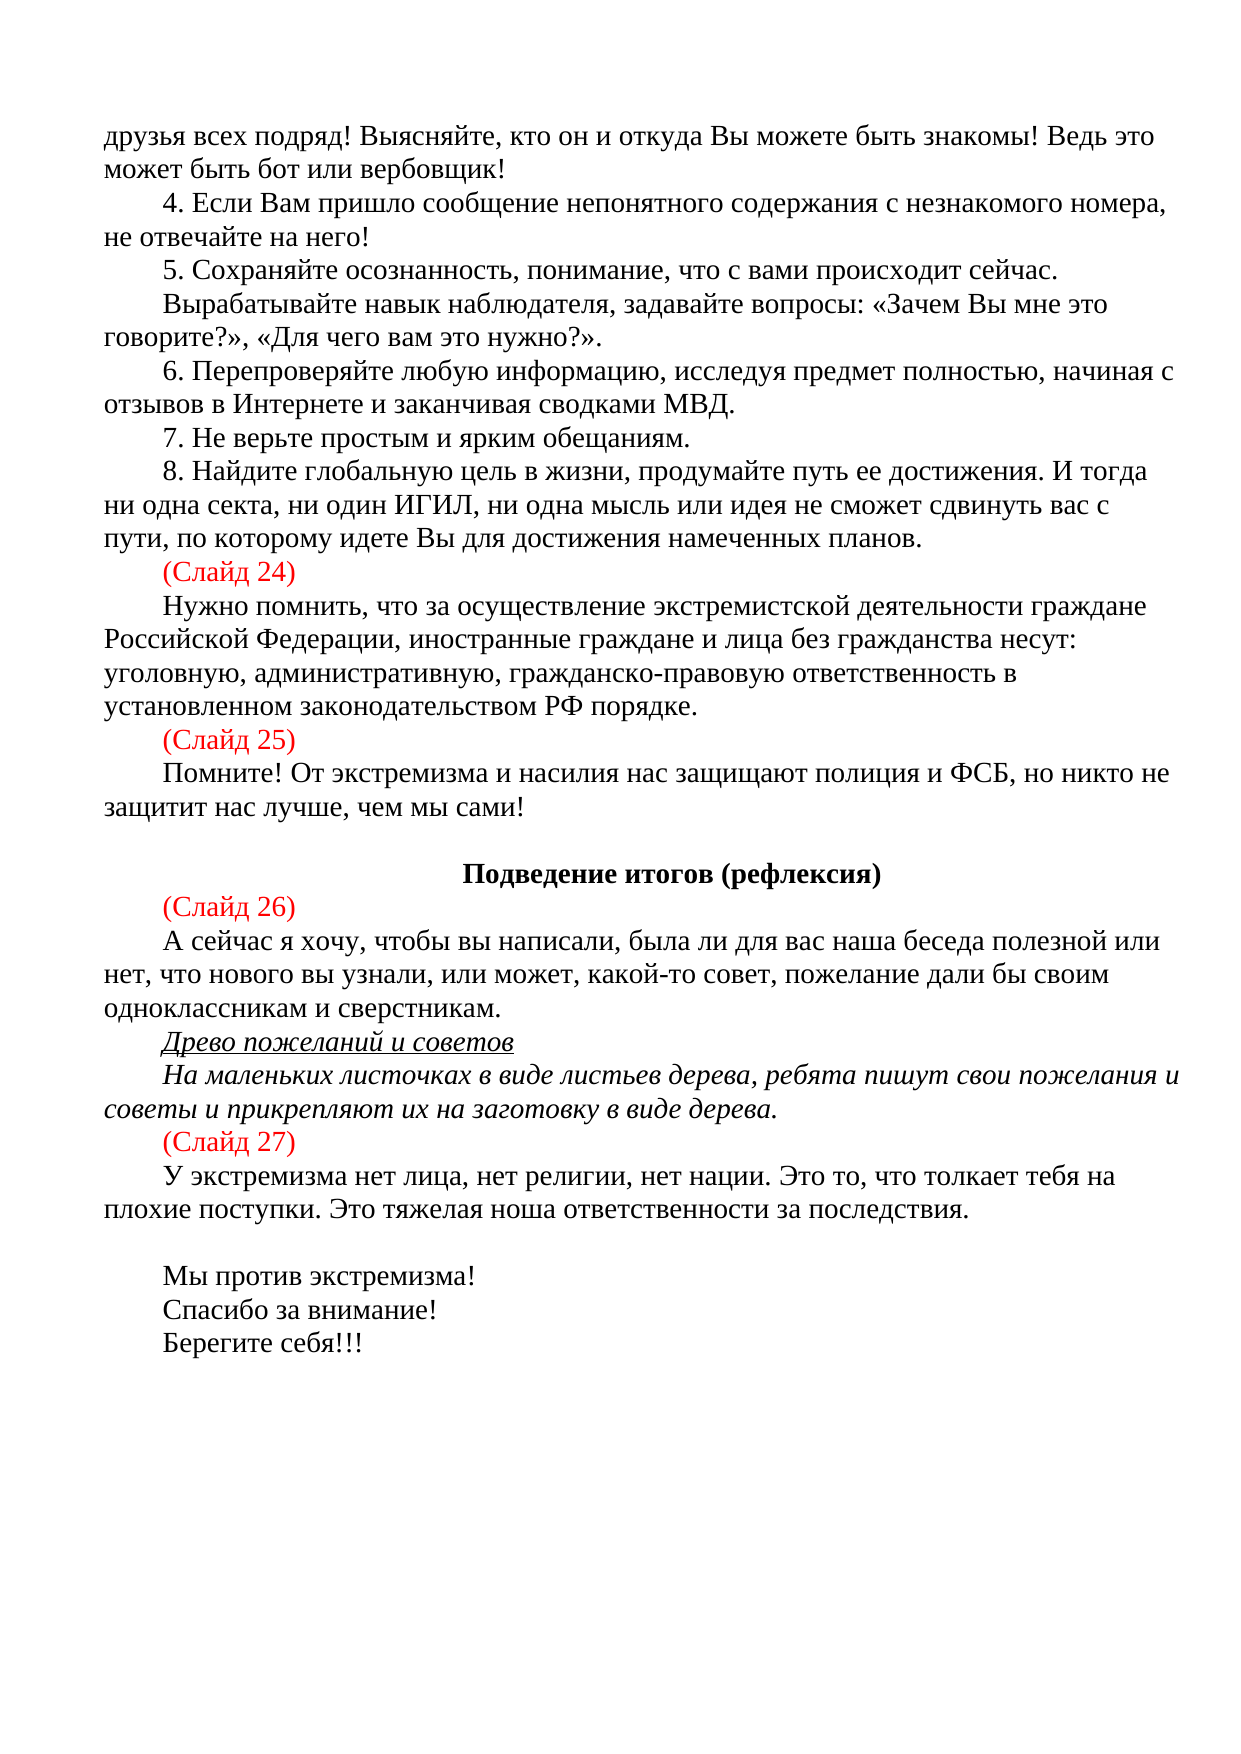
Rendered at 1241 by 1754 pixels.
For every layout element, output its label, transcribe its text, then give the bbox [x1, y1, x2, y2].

text У экстремизма нет лица, нет религии, нет нации. Это то, что толкает тебя на плохие поступки. Это тяжелая ноша ответственности за последствия. [103, 1158, 1181, 1225]
text (Слайд 26) [103, 889, 1181, 923]
text 7. Не верьте простым и ярким обещаниям. [103, 420, 1181, 453]
text Мы против экстремизма! [103, 1258, 1181, 1292]
text Древо пожеланий и советов [103, 1024, 1181, 1057]
text Вырабатывайте навык наблюдателя, задавайте вопросы: «Зачем Вы мне это говорите?», «Для чего вам это нужно?». [103, 286, 1181, 353]
text 8. Найдите глобальную цель в жизни, продумайте путь ее достижения. И тогда ни одна секта, ни один ИГИЛ, ни одна мысль или идея не сможет сдвинуть вас с пути, по которому идете Вы для достижения намеченных планов. [103, 453, 1181, 554]
text Берегите себя!!! [103, 1326, 1181, 1359]
text А сейчас я хочу, чтобы вы написали, была ли для вас наша беседа полезной или нет, что нового вы узнали, или может, какой-то совет, пожелание дали бы своим одноклассникам и сверстникам. [103, 923, 1181, 1024]
text Помните! От экстремизма и насилия нас защищают полиция и ФСБ, но никто не защитит нас лучше, чем мы сами! [103, 755, 1181, 822]
text Подведение итогов (рефлексия) [103, 856, 1181, 889]
text На маленьких листочках в виде листьев дерева, ребята пишут свои пожелания и советы и прикрепляют их на заготовку в виде дерева. [103, 1057, 1181, 1124]
text (Слайд 27) [103, 1124, 1181, 1158]
text 5. Сохраняйте осознанность, понимание, что с вами происходит сейчас. [103, 252, 1181, 286]
text 6. Перепроверяйте любую информацию, исследуя предмет полностью, начиная с отзывов в Интернете и заканчивая сводками МВД. [103, 353, 1181, 420]
text Спасибо за внимание! [103, 1292, 1181, 1326]
text (Слайд 24) [103, 554, 1181, 588]
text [103, 118, 1181, 185]
text Нужно помнить, что за осуществление экстремистской деятельности граждане Российской Федерации, иностранные граждане и лица без гражданства несут: уголовную, административную, гражданско-правовую ответственность в установленном законодательством РФ порядке. [103, 588, 1181, 722]
text 4. Если Вам пришло сообщение непонятного содержания с незнакомого номера, не отвечайте на него! [103, 185, 1181, 252]
text (Слайд 25) [103, 722, 1181, 755]
